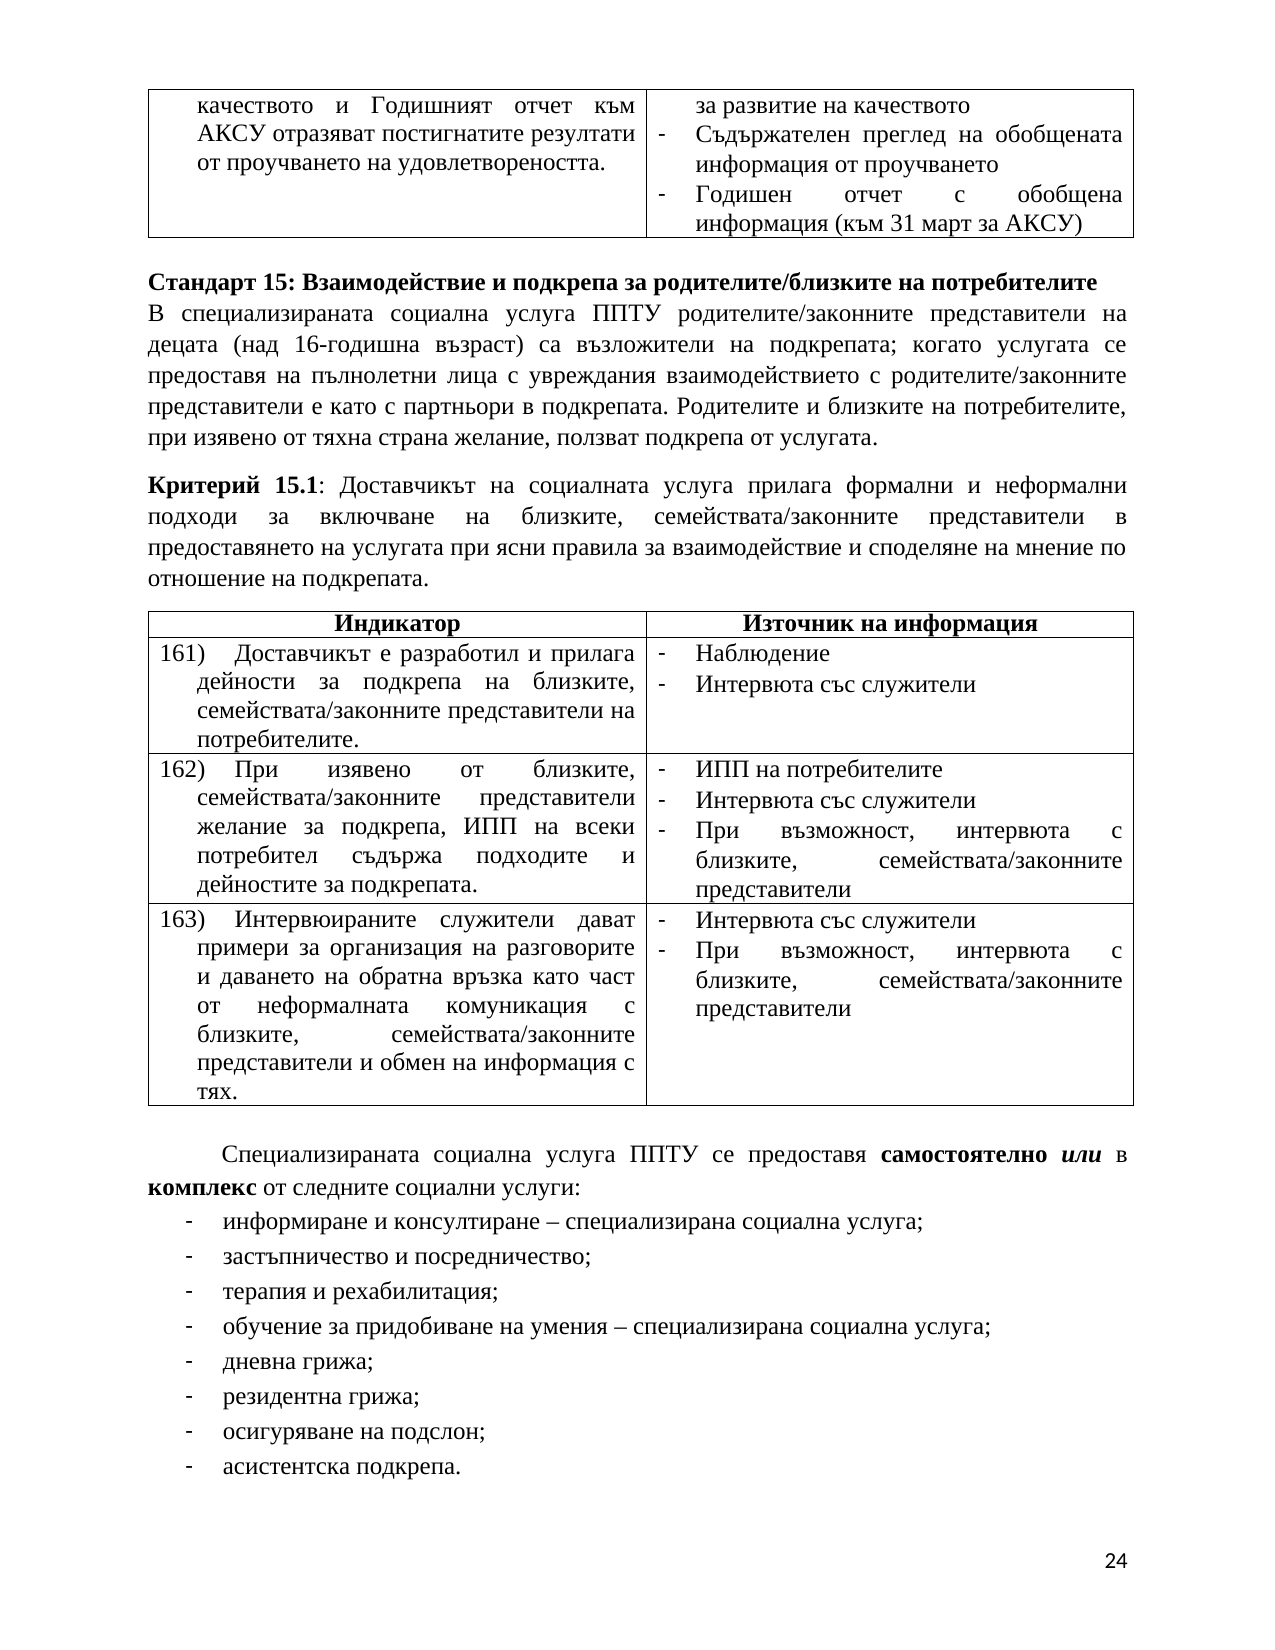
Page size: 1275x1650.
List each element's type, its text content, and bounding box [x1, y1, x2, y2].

list обучение за придобиване на умения – специализирана социална услуга; [185, 1310, 1127, 1341]
list осигуряване на подслон; [185, 1415, 1127, 1446]
table_cell При изявено от близките, семействата/законните представители желание за подкрепа, ИПП на всеки потребител съдържа подходите и дейностите за подкрепата. [149, 754, 646, 903]
text В специализираната социална услуга ППТУ родителите/законните представители на децата (над 16-годишна възраст) са възложители на подкрепата; когато услугата се предоставя на пълнолетни лица с увреждания взаимодействието с родителите/законните представители е като с партньори в подкрепата. Родителите и близките на потребителите, при изявено от тяхна страна желание, ползват подкрепа от услугата. [148, 298, 1127, 451]
table_cell ИПП на потребителите Интервюта със служители При възможност, интервюта с близките, семействата/законните представители [647, 754, 1133, 903]
text Критерий 15.1: Доставчикът на социалната услуга прилага формални и неформални подходи за включване на близките, семействата/законните представители в предоставянето на услугата при ясни правила за взаимодействие и споделяне на мнение по отношение на подкрепата. [148, 470, 1127, 592]
list информиране и консултиране – специализирана социална услуга; [185, 1205, 1127, 1236]
table_header Индикатор [149, 612, 646, 637]
list застъпничество и посредничество; [185, 1240, 1127, 1271]
table_cell Доставчикът е разработил и прилага дейности за подкрепа на близките, семействата/законните представители на потребителите. [149, 638, 646, 753]
text Стандарт 15: Взаимодействие и подкрепа за родителите/близките на потребителите [148, 267, 1127, 296]
list терапия и рехабилитация; [185, 1275, 1127, 1306]
table_header Източник на информация [647, 612, 1133, 637]
text Специализираната социална услуга ППТУ се предоставя самостоятелно или в комплекс от следните социални услуги: [148, 1139, 1127, 1201]
list резидентна грижа; [185, 1380, 1127, 1411]
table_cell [149, 90, 646, 237]
table_cell Интервюираните служители дават примери за организация на разговорите и даването на обратна връзка като част от неформалната комуникация с близките, семействата/законните представители и обмен на информация с тях. [149, 904, 646, 1105]
list дневна грижа; [185, 1345, 1127, 1376]
table_cell Наблюдение Интервюта със служители [647, 638, 1133, 753]
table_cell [647, 90, 1133, 237]
list асистентска подкрепа. [185, 1450, 1127, 1481]
table_cell Интервюта със служители При възможност, интервюта с близките, семействата/законните представители [647, 904, 1133, 1105]
